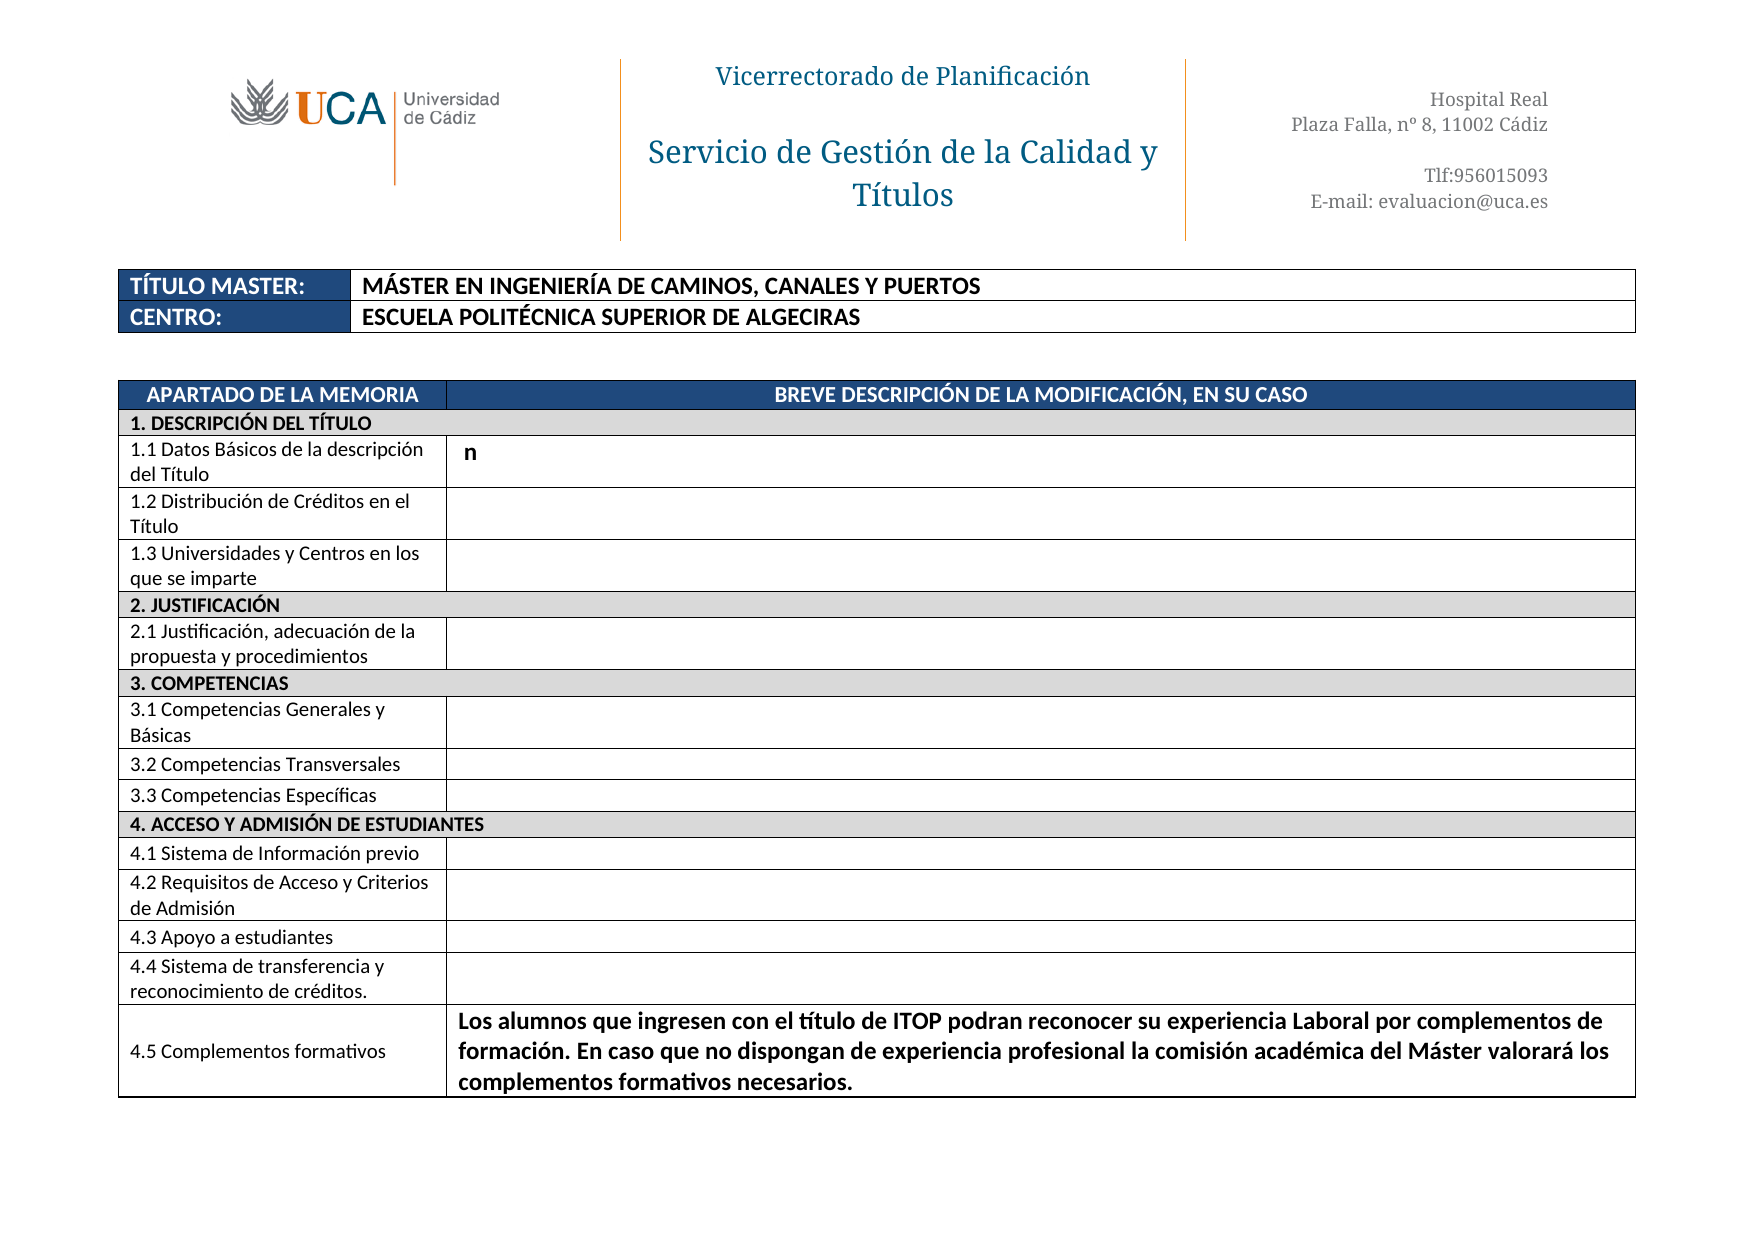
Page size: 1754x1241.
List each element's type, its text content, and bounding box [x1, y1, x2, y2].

table_cell 3.3 Competencias Específicas [119, 780, 446, 811]
table_cell 4.3 Apoyo a estudiantes [119, 921, 446, 952]
table_cell n [447, 436, 1635, 487]
table_cell 3.1 Competencias Generales y Básicas [119, 697, 446, 747]
table_cell [447, 921, 1635, 952]
table_cell 3.2 Competencias Transversales [119, 749, 446, 779]
table_header MÁSTER EN INGENIERÍA DE CAMINOS, CANALES Y PUERTOS [351, 270, 1635, 300]
table_cell 1.1 Datos Básicos de la descripción del Título [119, 436, 446, 487]
table_cell [447, 838, 1635, 868]
table_header BREVE DESCRIPCIÓN DE LA MODIFICACIÓN, EN SU CASO [447, 381, 1635, 409]
table_cell [447, 870, 1635, 920]
table_header APARTADO DE LA MEMORIA [119, 381, 446, 409]
table_cell [447, 749, 1635, 779]
table_cell 4.4 Sistema de transferencia y reconocimiento de créditos. [119, 953, 446, 1004]
table_cell 4.1 Sistema de Información previo [119, 838, 446, 868]
table_cell 4. ACCESO Y ADMISIÓN DE ESTUDIANTES [119, 812, 1635, 837]
table_cell 2.1 Justificación, adecuación de la propuesta y procedimientos [119, 618, 446, 669]
table_cell ESCUELA POLITÉCNICA SUPERIOR DE ALGECIRAS [351, 301, 1635, 332]
table_cell CENTRO: [119, 301, 350, 332]
table_cell Los alumnos que ingresen con el título de ITOP podran reconocer su experiencia Laboral por complementos de formación. En caso que no dispongan de experiencia profesional la comisión académica del Máster valorará los complementos formativos necesarios. [447, 1005, 1635, 1096]
picture [228, 74, 504, 190]
table_cell [447, 953, 1635, 1004]
table_cell 3. COMPETENCIAS [119, 670, 1635, 696]
table_cell 4.5 Complementos formativos [119, 1005, 446, 1096]
table_cell [447, 697, 1635, 747]
table_cell 1.2 Distribución de Créditos en el Título [119, 488, 446, 539]
table_header TÍTULO MASTER: [119, 270, 350, 300]
table_cell [447, 540, 1635, 591]
table_cell 2. JUSTIFICACIÓN [119, 592, 1635, 617]
table_cell 4.2 Requisitos de Acceso y Criterios de Admisión [119, 870, 446, 920]
table_cell 1.3 Universidades y Centros en los que se imparte [119, 540, 446, 591]
table_cell [447, 488, 1635, 539]
table_cell 1. DESCRIPCIÓN DEL TÍTULO [119, 410, 1635, 435]
table_cell [447, 780, 1635, 811]
table_cell [447, 618, 1635, 669]
